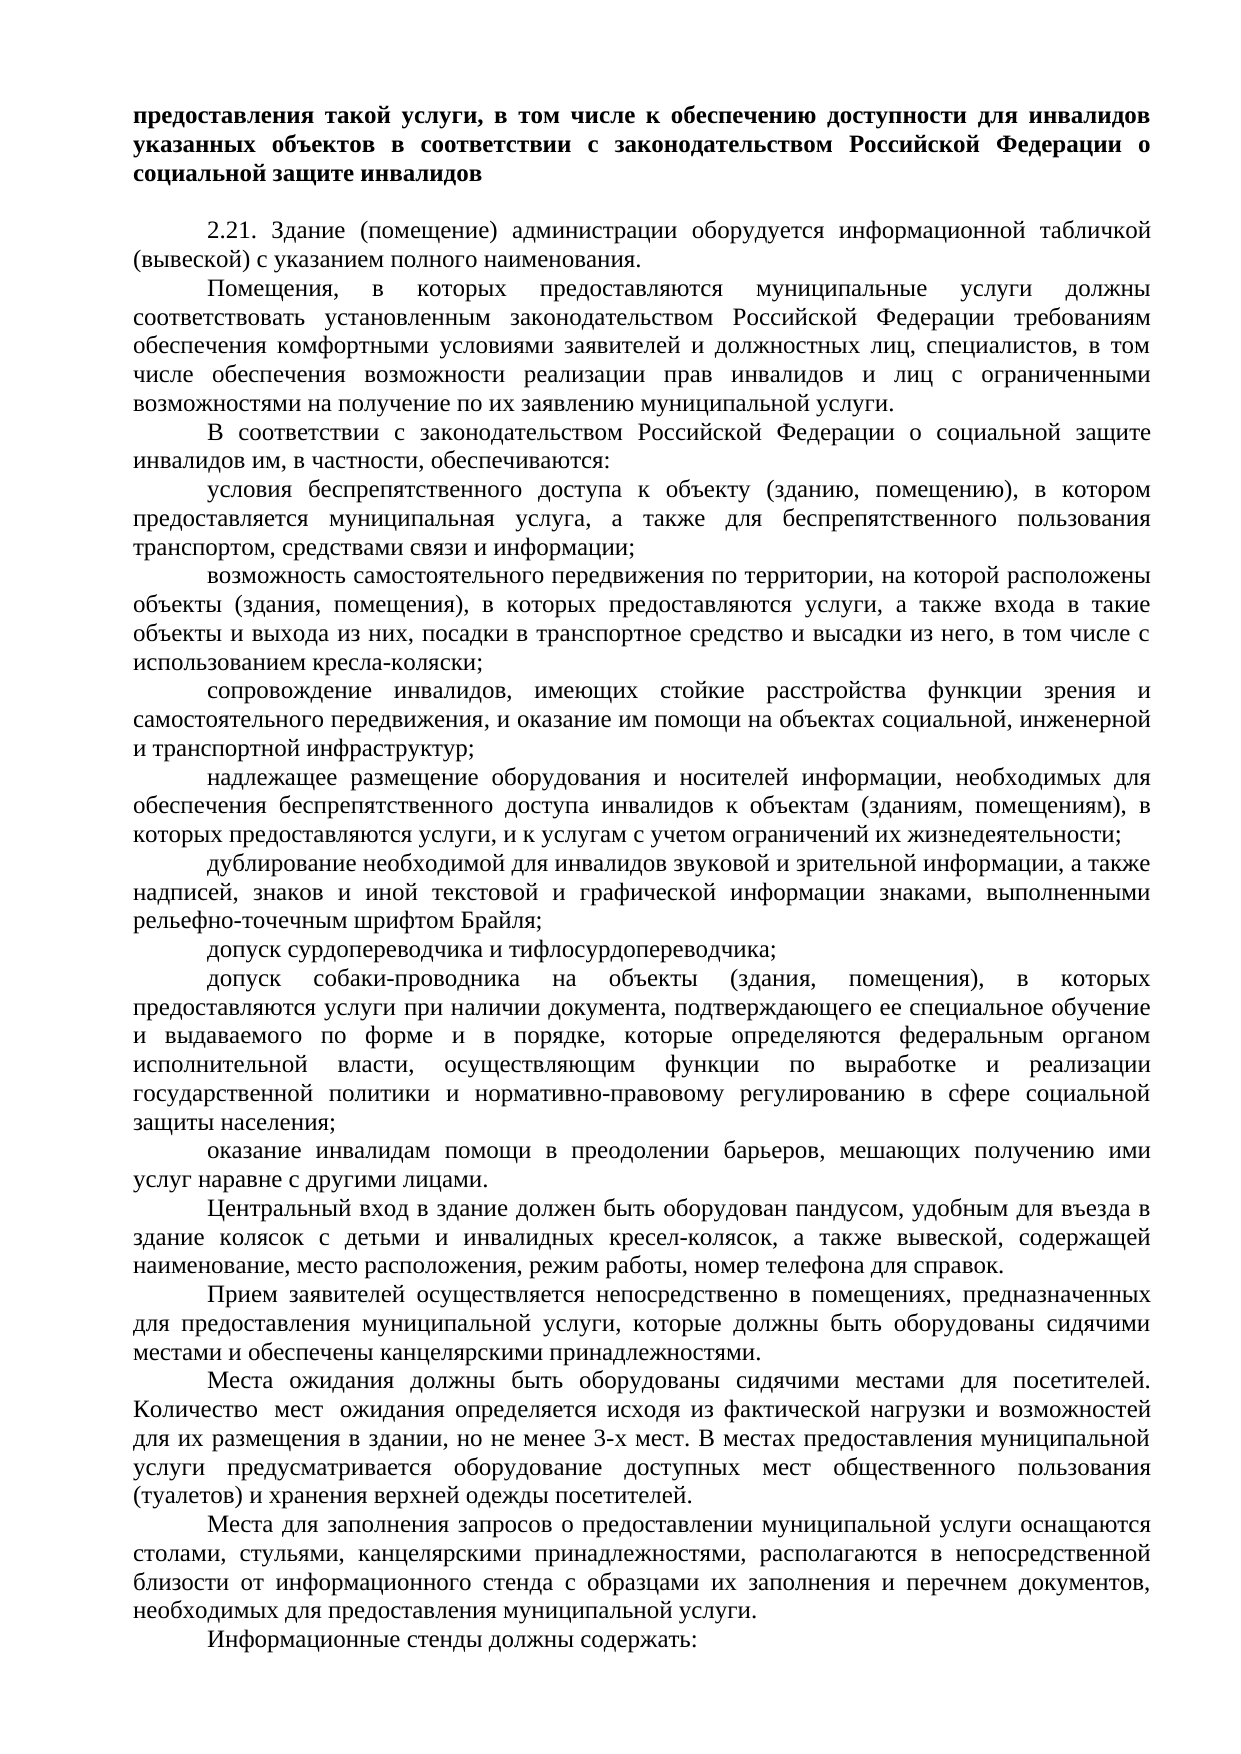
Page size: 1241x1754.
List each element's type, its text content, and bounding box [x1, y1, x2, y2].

text В соответствии с законодательством Российской Федерации о социальной защите инвалидов им, в частности, обеспечиваются: [133, 417, 1152, 474]
text оказание инвалидам помощи в преодолении барьеров, мешающих получению ими услуг наравне с другими лицами. [133, 1135, 1152, 1193]
text Помещения, в которых предоставляются муниципальные услуги должны соответствовать установленным законодательством Российской Федерации требованиям обеспечения комфортными условиями заявителей и должностных лиц, специалистов, в том числе обеспечения возможности реализации прав инвалидов и лиц с ограниченными возможностями на получение по их заявлению муниципальной услуги. [133, 273, 1152, 417]
text Информационные стенды должны содержать: [133, 1624, 1152, 1653]
text Места для заполнения запросов о предоставлении муниципальной услуги оснащаются столами, стульями, канцелярскими принадлежностями, располагаются в непосредственной близости от информационного стенда с образцами их заполнения и перечнем документов, необходимых для предоставления муниципальной услуги. [133, 1509, 1152, 1624]
text Центральный вход в здание должен быть оборудован пандусом, удобным для въезда в здание колясок с детьми и инвалидных кресел-колясок, а также вывеской, содержащей наименование, место расположения, режим работы, номер телефона для справок. [133, 1193, 1152, 1279]
text надлежащее размещение оборудования и носителей информации, необходимых для обеспечения беспрепятственного доступа инвалидов к объектам (зданиям, помещениям), в которых предоставляются услуги, и к услугам с учетом ограничений их жизнедеятельности; [133, 762, 1152, 848]
text допуск собаки-проводника на объекты (здания, помещения), в которых предоставляются услуги при наличии документа, подтверждающего ее специальное обучение и выдаваемого по форме и в порядке, которые определяются федеральным органом исполнительной власти, осуществляющим функции по выработке и реализации государственной политики и нормативно-правовому регулированию в сфере социальной защиты населения; [133, 963, 1152, 1135]
text условия беспрепятственного доступа к объекту (зданию, помещению), в котором предоставляется муниципальная услуга, а также для беспрепятственного пользования транспортом, средствами связи и информации; [133, 474, 1152, 560]
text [133, 100, 1152, 187]
text дублирование необходимой для инвалидов звуковой и зрительной информации, а также надписей, знаков и иной текстовой и графической информации знаками, выполненными рельефно-точечным шрифтом Брайля; [133, 848, 1152, 934]
text Прием заявителей осуществляется непосредственно в помещениях, предназначенных для предоставления муниципальной услуги, которые должны быть оборудованы сидячими местами и обеспечены канцелярскими принадлежностями. [133, 1279, 1152, 1365]
text 2.21. Здание (помещение) администрации оборудуется информационной табличкой (вывеской) с указанием полного наименования. [133, 215, 1152, 273]
text Места ожидания должны быть оборудованы сидячими местами для посетителей. Количество мест ожидания определяется исходя из фактической нагрузки и возможностей для их размещения в здании, но не менее 3-х мест. В местах предоставления муниципальной услуги предусматривается оборудование доступных мест общественного пользования (туалетов) и хранения верхней одежды посетителей. [133, 1365, 1152, 1509]
text сопровождение инвалидов, имеющих стойкие расстройства функции зрения и самостоятельного передвижения, и оказание им помощи на объектах социальной, инженерной и транспортной инфраструктур; [133, 675, 1152, 762]
text допуск сурдопереводчика и тифлосурдопереводчика; [133, 934, 1152, 963]
text возможность самостоятельного передвижения по территории, на которой расположены объекты (здания, помещения), в которых предоставляются услуги, а также входа в такие объекты и выхода из них, посадки в транспортное средство и высадки из него, в том числе с использованием кресла-коляски; [133, 560, 1152, 675]
